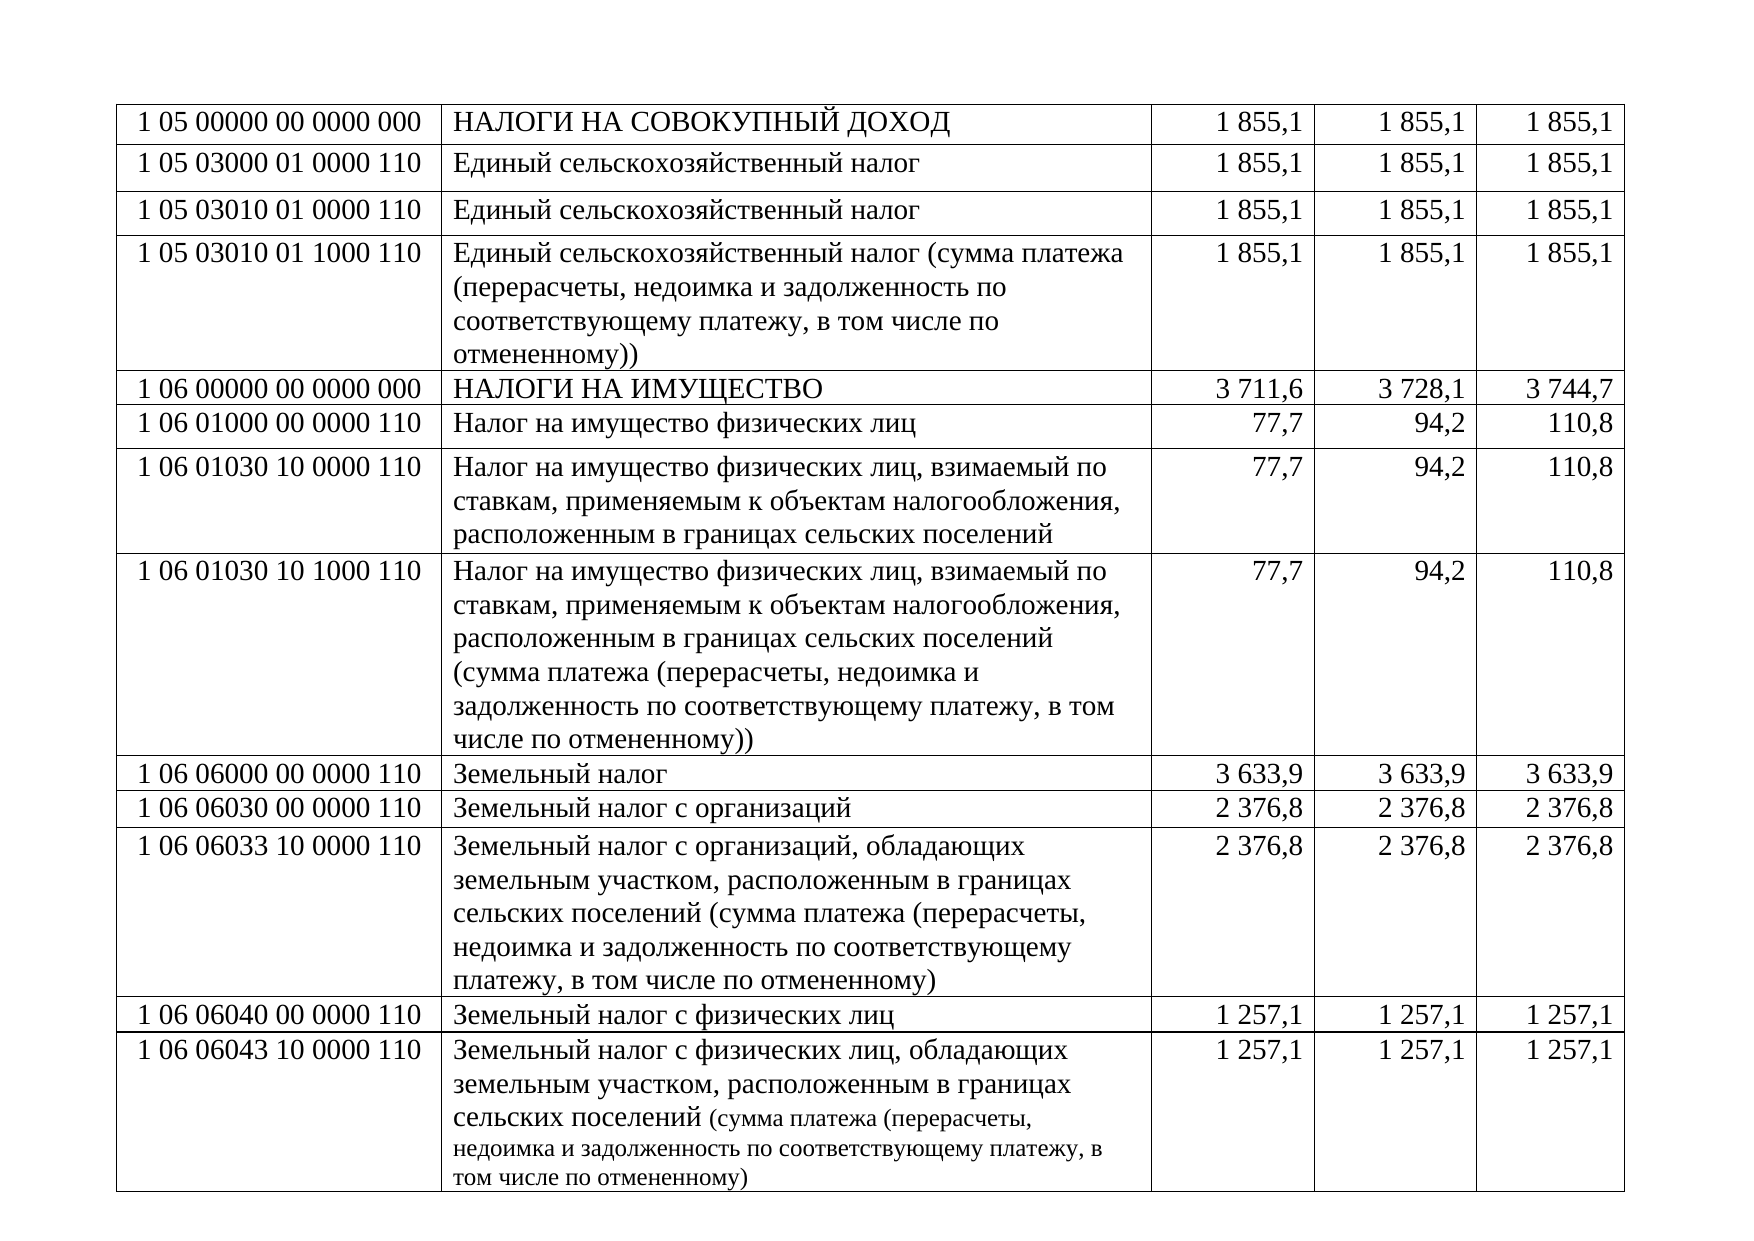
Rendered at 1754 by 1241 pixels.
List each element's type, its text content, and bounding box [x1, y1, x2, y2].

table_cell 1 855,1 [1315, 192, 1476, 234]
table_cell НАЛОГИ НА ИМУЩЕСТВО [442, 371, 1151, 404]
table_cell 1 257,1 [1152, 1033, 1314, 1191]
table_cell 110,8 [1477, 554, 1624, 755]
table_cell 2 376,8 [1477, 828, 1624, 996]
table_cell 1 06 06040 00 0000 110 [117, 997, 441, 1031]
table_cell Земельный налог с организаций [442, 791, 1151, 827]
table_cell 1 05 03010 01 0000 110 [117, 192, 441, 234]
table_cell 94,2 [1315, 405, 1476, 448]
table_cell 1 855,1 [1315, 145, 1476, 191]
table_cell 3 728,1 [1315, 371, 1476, 404]
table_cell 1 06 01000 00 0000 110 [117, 405, 441, 448]
table_cell 1 06 06000 00 0000 110 [117, 756, 441, 789]
table_cell 77,7 [1152, 449, 1314, 552]
table_cell 1 05 00000 00 0000 000 [117, 105, 441, 144]
table_cell 2 376,8 [1152, 828, 1314, 996]
table_cell Единый сельскохозяйственный налог [442, 192, 1151, 234]
table_cell 1 257,1 [1477, 997, 1624, 1031]
table_cell Налог на имущество физических лиц, взимаемый по ставкам, применяемым к объектам налогообложения, расположенным в границах сельских поселений (сумма платежа (перерасчеты, недоимка и задолженность по соответствующему платежу, в том числе по отмененному)) [442, 554, 1151, 755]
table_cell 2 376,8 [1315, 791, 1476, 827]
table_cell 77,7 [1152, 554, 1314, 755]
table_cell 1 855,1 [1152, 145, 1314, 191]
table_cell 1 257,1 [1315, 1033, 1476, 1191]
table_cell 1 06 06033 10 0000 110 [117, 828, 441, 996]
table_cell 1 855,1 [1477, 145, 1624, 191]
table_cell 1 855,1 [1477, 105, 1624, 144]
table_cell Налог на имущество физических лиц [442, 405, 1151, 448]
table_cell 3 744,7 [1477, 371, 1624, 404]
table_cell 1 855,1 [1152, 236, 1314, 370]
table_cell 1 06 01030 10 0000 110 [117, 449, 441, 552]
table_cell 2 376,8 [1152, 791, 1314, 827]
table_cell Налог на имущество физических лиц, взимаемый по ставкам, применяемым к объектам налогообложения, расположенным в границах сельских поселений [442, 449, 1151, 552]
table_cell 1 855,1 [1152, 192, 1314, 234]
table_cell 1 06 06043 10 0000 110 [117, 1033, 441, 1191]
table_cell Земельный налог с организаций, обладающих земельным участком, расположенным в границах сельских поселений (сумма платежа (перерасчеты, недоимка и задолженность по соответствующему платежу, в том числе по отмененному) [442, 828, 1151, 996]
table_cell 77,7 [1152, 405, 1314, 448]
table_cell Земельный налог [442, 756, 1151, 789]
table_cell 1 257,1 [1152, 997, 1314, 1031]
table_cell 1 06 06030 00 0000 110 [117, 791, 441, 827]
table_cell Единый сельскохозяйственный налог (сумма платежа (перерасчеты, недоимка и задолженность по соответствующему платежу, в том числе по отмененному)) [442, 236, 1151, 370]
table_cell 2 376,8 [1315, 828, 1476, 996]
table_cell 110,8 [1477, 405, 1624, 448]
table_cell 1 855,1 [1315, 236, 1476, 370]
table_cell Земельный налог с физических лиц [442, 997, 1151, 1031]
table_cell 94,2 [1315, 554, 1476, 755]
table_cell Земельный налог с физических лиц, обладающих земельным участком, расположенным в границах сельских поселений (сумма платежа (перерасчеты, недоимка и задолженность по соответствующему платежу, в том числе по отмененному) [442, 1033, 1151, 1191]
table_cell 2 376,8 [1477, 791, 1624, 827]
table_cell 3 711,6 [1152, 371, 1314, 404]
table_cell 1 855,1 [1152, 105, 1314, 144]
table_cell 3 633,9 [1477, 756, 1624, 789]
table_cell 3 633,9 [1315, 756, 1476, 789]
table_cell 1 05 03010 01 1000 110 [117, 236, 441, 370]
table_cell 1 05 03000 01 0000 110 [117, 145, 441, 191]
table_cell 1 257,1 [1477, 1033, 1624, 1191]
table_cell 110,8 [1477, 449, 1624, 552]
table_cell 3 633,9 [1152, 756, 1314, 789]
table_cell Единый сельскохозяйственный налог [442, 145, 1151, 191]
table_cell 1 06 00000 00 0000 000 [117, 371, 441, 404]
table_cell 1 06 01030 10 1000 110 [117, 554, 441, 755]
table_cell 1 855,1 [1477, 192, 1624, 234]
table_cell 1 855,1 [1477, 236, 1624, 370]
table_cell 1 855,1 [1315, 105, 1476, 144]
table_cell 1 257,1 [1315, 997, 1476, 1031]
table_cell 94,2 [1315, 449, 1476, 552]
table_cell НАЛОГИ НА СОВОКУПНЫЙ ДОХОД [442, 105, 1151, 144]
